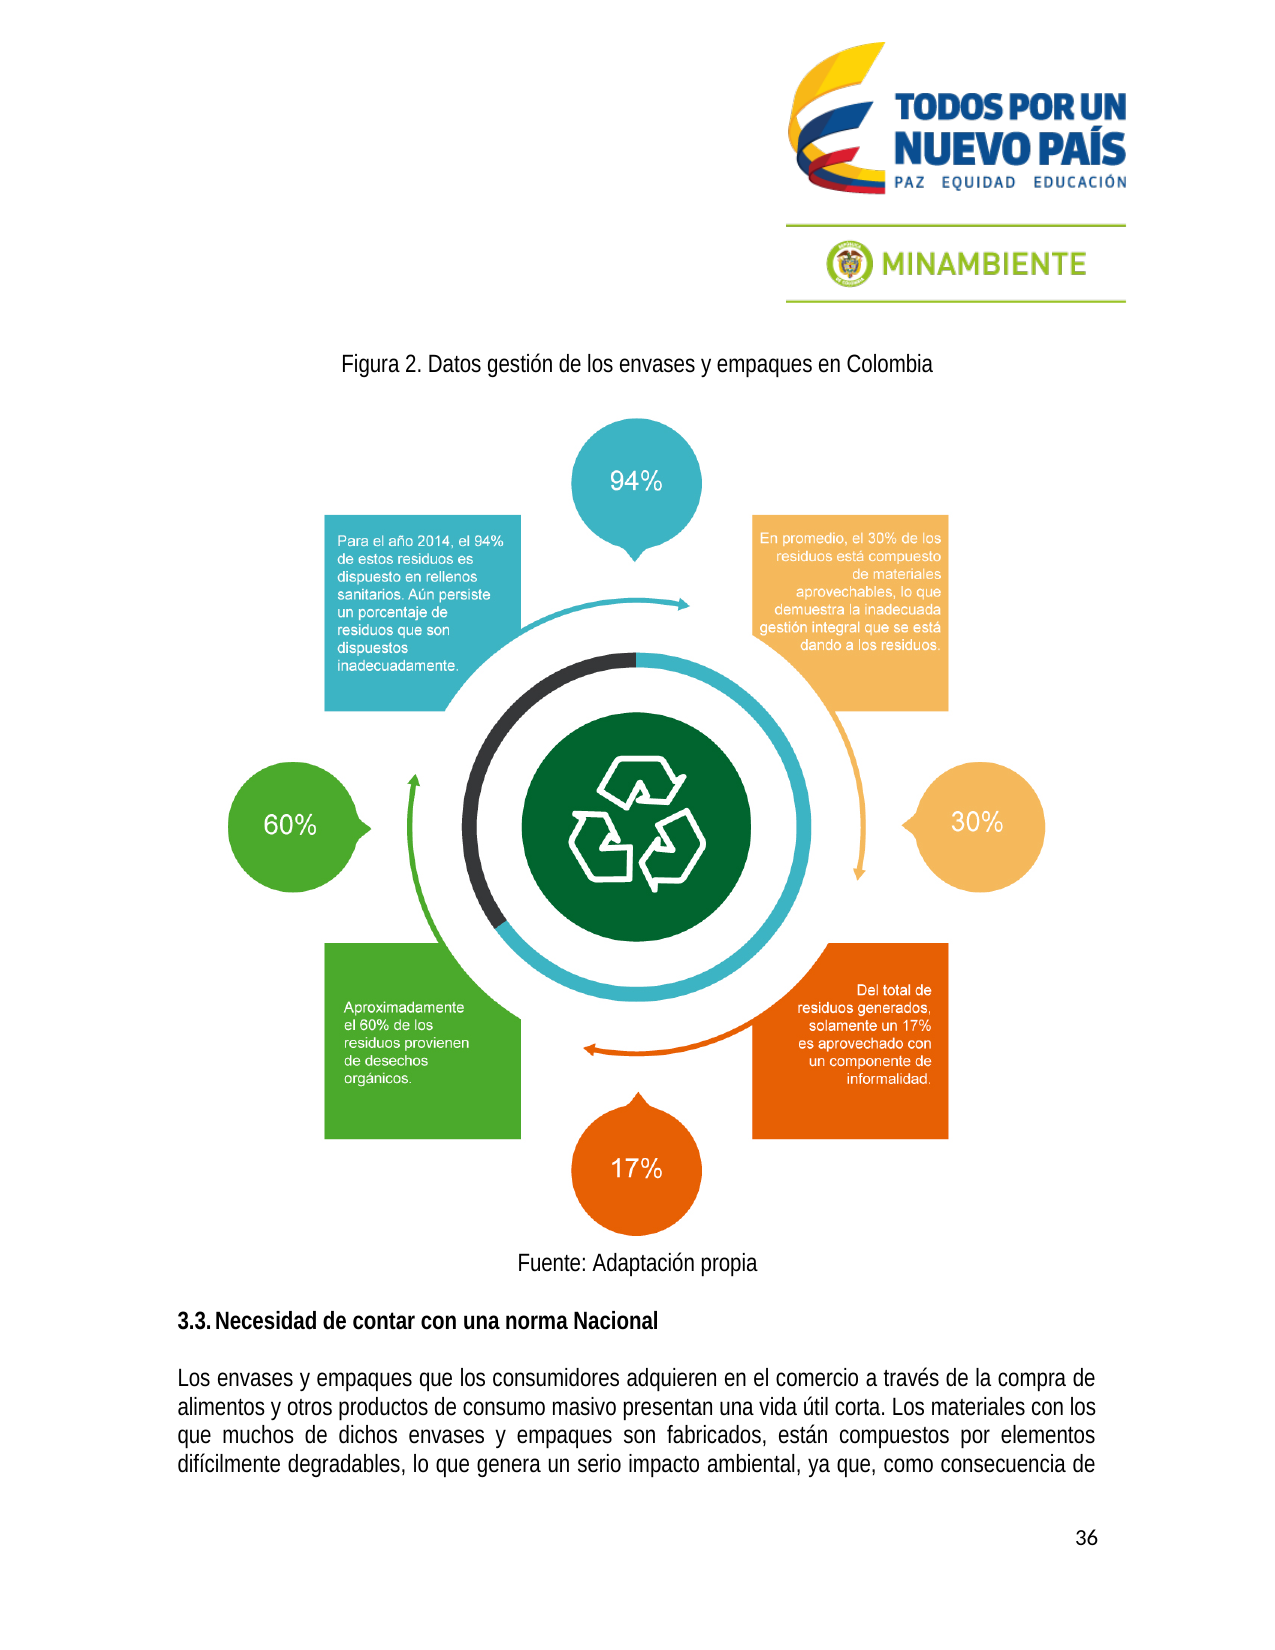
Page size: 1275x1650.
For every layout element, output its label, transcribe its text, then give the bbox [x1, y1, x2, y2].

picture [785, 42, 1127, 303]
picture [213, 403, 1062, 1249]
subtitle Necesidad de contar con una norma Nacional [177, 1306, 1098, 1334]
text Figura 2. Datos gestión de los envases y empaques en Colombia [177, 348, 1098, 377]
